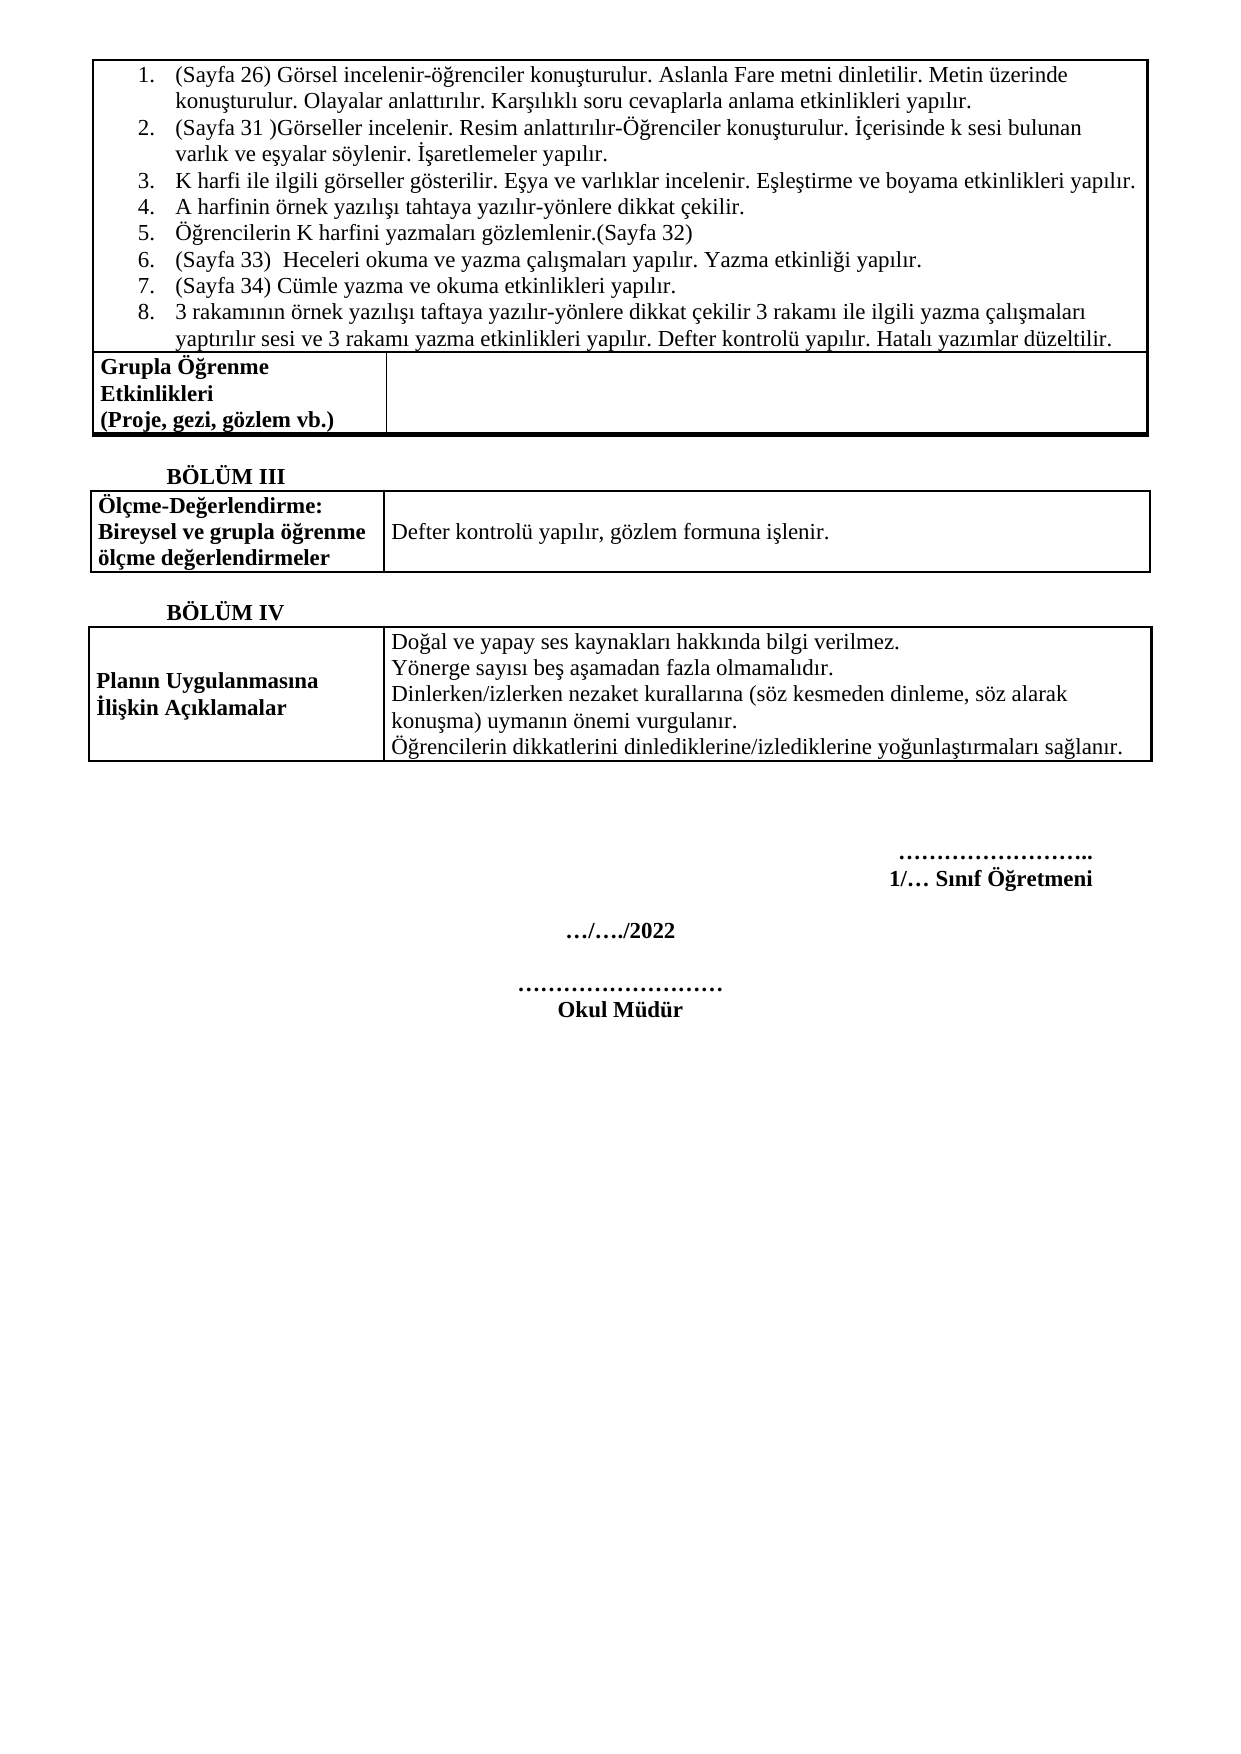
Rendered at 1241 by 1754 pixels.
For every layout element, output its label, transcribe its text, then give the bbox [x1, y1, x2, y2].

text Okul Müdür [148, 996, 1093, 1023]
text 1/… Sınıf Öğretmeni [148, 865, 1093, 891]
subtitle BÖLÜM III [148, 463, 1093, 490]
text …………………….. [148, 838, 1093, 865]
table_header Ölçme-Değerlendirme: Bireysel ve grupla öğrenme ölçme değerlendirmeler [92, 492, 383, 571]
table_header Defter kontrolü yapılır, gözlem formuna işlenir. [385, 492, 1149, 571]
subtitle BÖLÜM IV [148, 599, 1093, 626]
text …/…./2022 [148, 917, 1093, 944]
table_header Planın Uygulanmasına İlişkin Açıklamalar [90, 628, 383, 759]
table_header Doğal ve yapay ses kaynakları hakkında bilgi verilmez. Yönerge sayısı beş aşamadan fazla olmamalıdır. Dinlerken/izlerken nezaket kurallarına (söz kesmeden dinleme, söz alarak konuşma) uymanın önemi vurgulanır. Öğrencilerin dikkatlerini dinlediklerine/izlediklerine yoğunlaştırmaları sağlanır. [385, 628, 1150, 759]
table_cell [387, 353, 1146, 432]
table_cell Grupla Öğrenme Etkinlikleri (Proje, gezi, gözlem vb.) [94, 353, 386, 432]
table_cell (Sayfa 26) Görsel incelenir-öğrenciler konuşturulur. Aslanla Fare metni dinletilir. Metin üzerinde konuşturulur. Olayalar anlattırılır. Karşılıklı soru cevaplarla anlama etkinlikleri yapılır. (Sayfa 31 )Görseller incelenir. Resim anlattırılır-Öğrenciler konuşturulur. İçerisinde k sesi bulunan varlık ve eşyalar söylenir. İşaretlemeler yapılır. K harfi ile ilgili görseller gösterilir. Eşya ve varlıklar incelenir. Eşleştirme ve boyama etkinlikleri yapılır. A harfinin örnek yazılışı tahtaya yazılır-yönlere dikkat çekilir. Öğrencilerin K harfini yazmaları gözlemlenir.(Sayfa 32) (Sayfa 33) Heceleri okuma ve yazma çalışmaları yapılır. Yazma etkinliği yapılır. (Sayfa 34) Cümle yazma ve okuma etkinlikleri yapılır. 3 rakamının örnek yazılışı taftaya yazılır-yönlere dikkat çekilir 3 rakamı ile ilgili yazma çalışmaları yaptırılır sesi ve 3 rakamı yazma etkinlikleri yapılır. Defter kontrolü yapılır. Hatalı yazımlar düzeltilir. [94, 61, 1146, 351]
text ……………………… [148, 970, 1093, 996]
